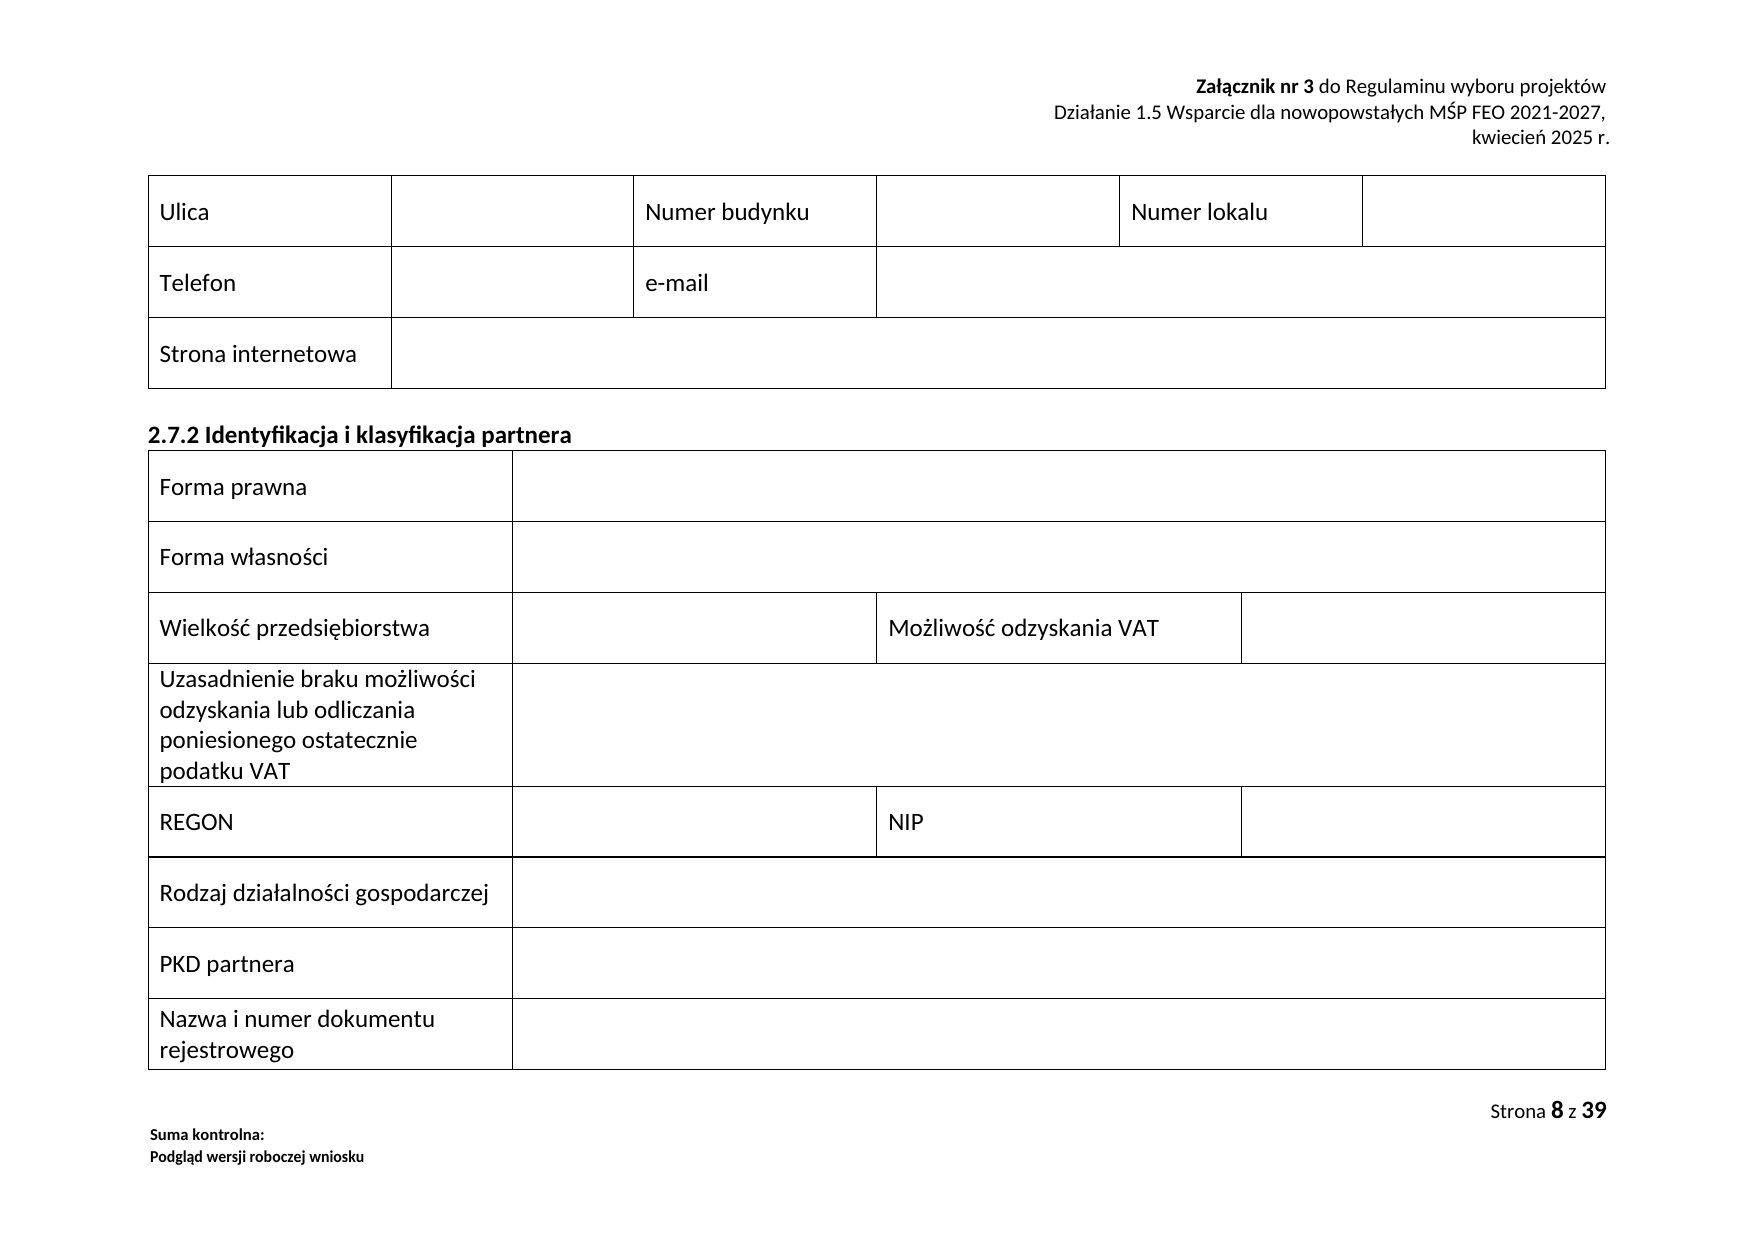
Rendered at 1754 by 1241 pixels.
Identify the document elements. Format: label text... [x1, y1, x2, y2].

table_cell [513, 522, 1605, 592]
table_cell e-mail [634, 247, 876, 317]
table_cell [1242, 787, 1605, 856]
table_cell NIP [877, 787, 1241, 856]
table_cell Wielkość przedsiębiorstwa [149, 593, 512, 662]
table_cell [877, 247, 1605, 317]
table_cell Rodzaj działalności gospodarczej [149, 858, 512, 927]
table_cell [392, 247, 633, 317]
table_cell Ulica [149, 176, 391, 246]
table_cell [1242, 593, 1605, 662]
table_cell [392, 318, 1605, 388]
table_header [513, 451, 1605, 521]
table_cell Nazwa i numer dokumentu rejestrowego [149, 999, 512, 1069]
table_header Forma prawna [149, 451, 512, 521]
table_cell Telefon [149, 247, 391, 317]
table_cell [392, 176, 633, 246]
table_cell [513, 858, 1605, 927]
table_cell Możliwość odzyskania VAT [877, 593, 1241, 662]
table_cell [513, 928, 1605, 998]
table_cell [513, 593, 876, 662]
table_cell Strona internetowa [149, 318, 391, 388]
table_cell [513, 664, 1605, 786]
text 2.7.2 Identyfikacja i klasyfikacja partnera [148, 419, 1606, 450]
table_cell [513, 787, 876, 856]
table_cell Uzasadnienie braku możliwości odzyskania lub odliczania poniesionego ostatecznie podatku VAT [149, 664, 512, 786]
table_cell PKD partnera [149, 928, 512, 998]
table_cell Numer lokalu [1120, 176, 1362, 246]
table_cell [1363, 176, 1605, 246]
table_cell REGON [149, 787, 512, 856]
table_cell [513, 999, 1605, 1069]
table_cell Forma własności [149, 522, 512, 592]
table_cell Numer budynku [634, 176, 876, 246]
table_cell [877, 176, 1119, 246]
